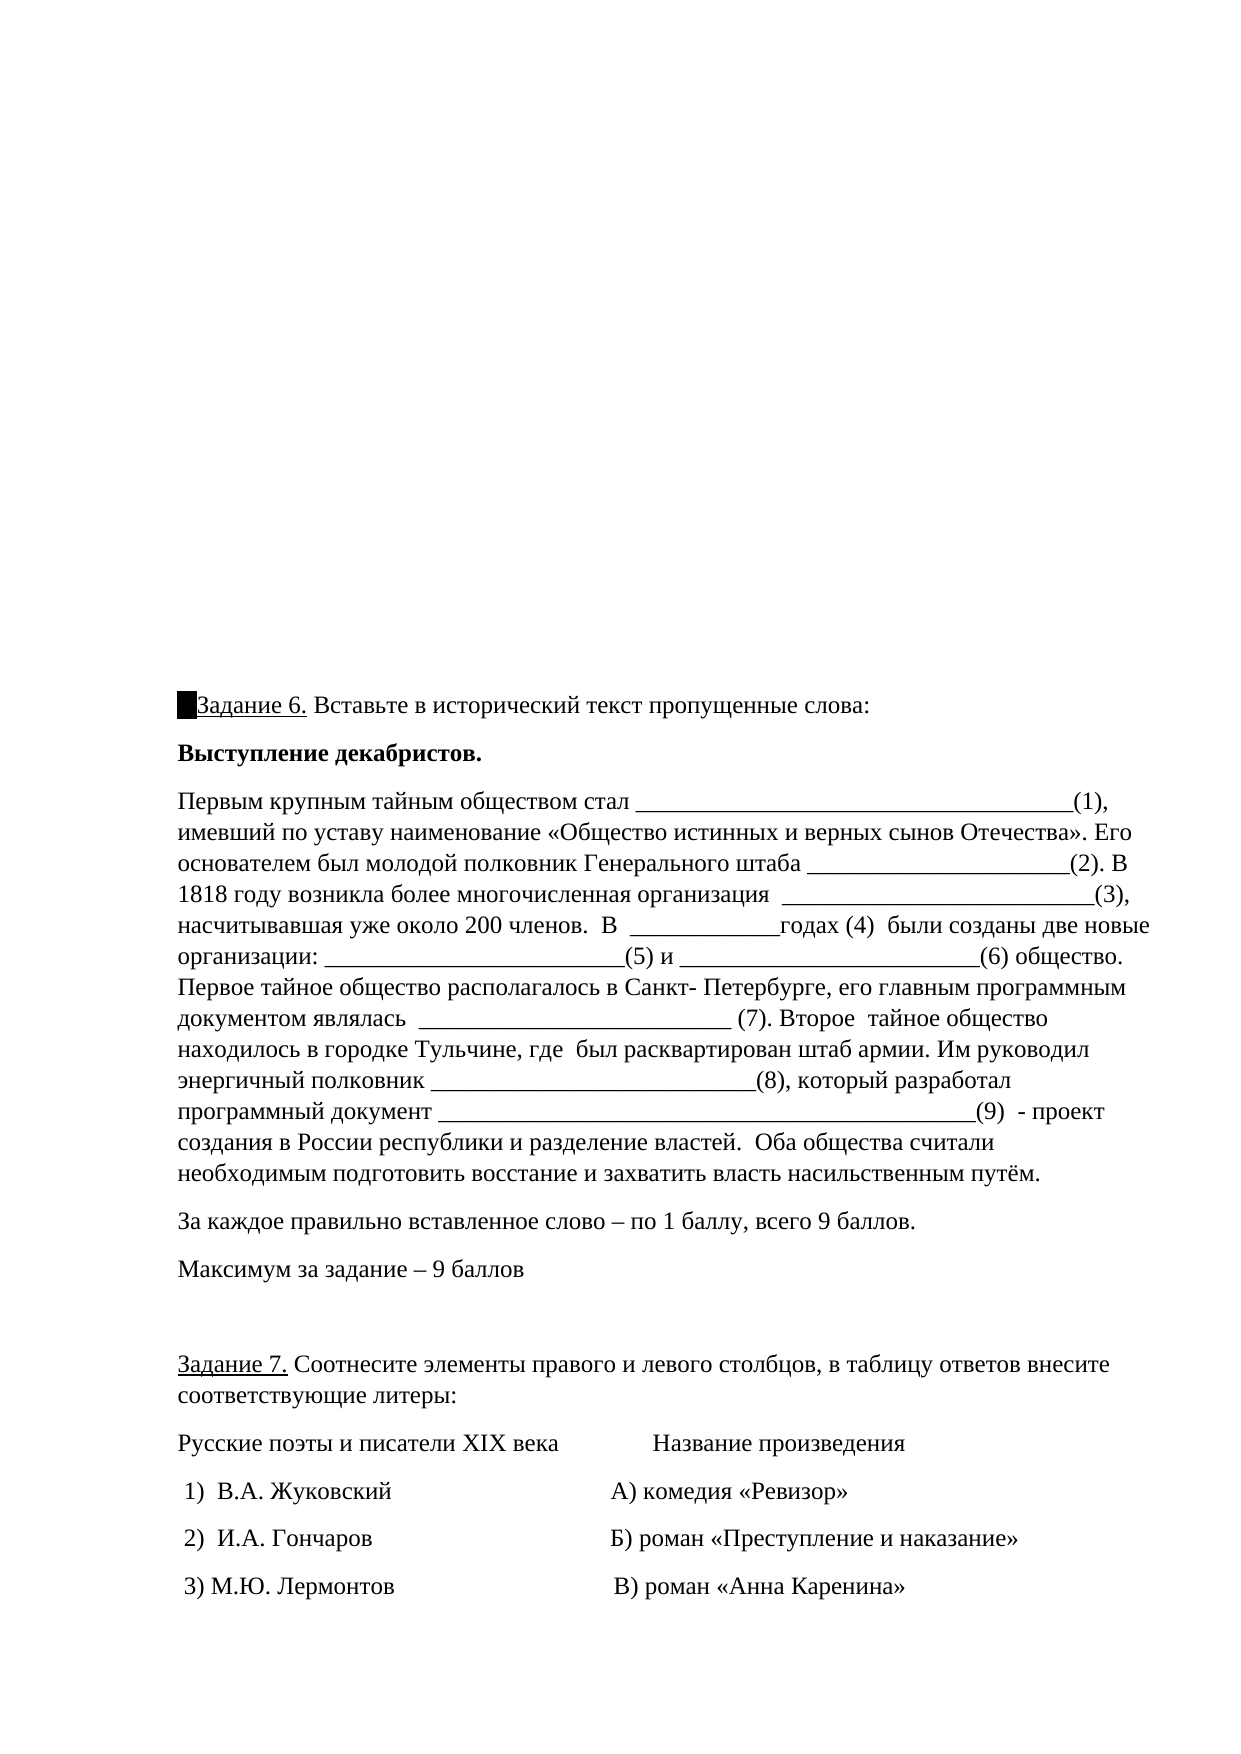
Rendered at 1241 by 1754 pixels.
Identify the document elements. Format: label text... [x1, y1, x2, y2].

text Русские поэты и писатели XIX века Название произведения [177, 1428, 1152, 1457]
text Максимум за задание – 9 баллов [177, 1254, 1152, 1283]
text Выступление декабристов. [177, 738, 1152, 767]
text 3) М.Ю. Лермонтов В) роман «Анна Каренина» [177, 1571, 1152, 1600]
text За каждое правильно вставленное слово – по 1 баллу, всего 9 баллов. [177, 1206, 1152, 1235]
text 2) И.А. Гончаров Б) роман «Преступление и наказание» [177, 1523, 1152, 1552]
text Первым крупным тайным обществом стал ___________________________________(1), имевший по уставу наименование «Общество истинных и верных сынов Отечества». Его основателем был молодой полковник Генерального штаба _____________________(2). В 1818 году возникла более многочисленная организация _________________________(3), насчитывавшая уже около 200 членов. В ____________годах (4) были созданы две новые организации: ________________________(5) и ________________________(6) общество. Первое тайное общество располагалось в Санкт- Петербурге, его главным программным документом являлась _________________________ (7). Второе тайное общество находилось в городке Тульчине, где был расквартирован штаб армии. Им руководил энергичный полковник __________________________(8), который разработал программный документ ___________________________________________(9) - проект создания в России республики и разделение властей. Оба общества считали необходимым подготовить восстание и захватить власть насильственным путём. [177, 786, 1152, 1187]
text 1) В.А. Жуковский А) комедия «Ревизор» [177, 1476, 1152, 1504]
text Задание 7. Соотнесите элементы правого и левого столбцов, в таблицу ответов внесите соответствующие литеры: [177, 1349, 1152, 1409]
text :6Задание 6. Вставьте в исторический текст пропущенные слова: [197, 691, 1152, 719]
